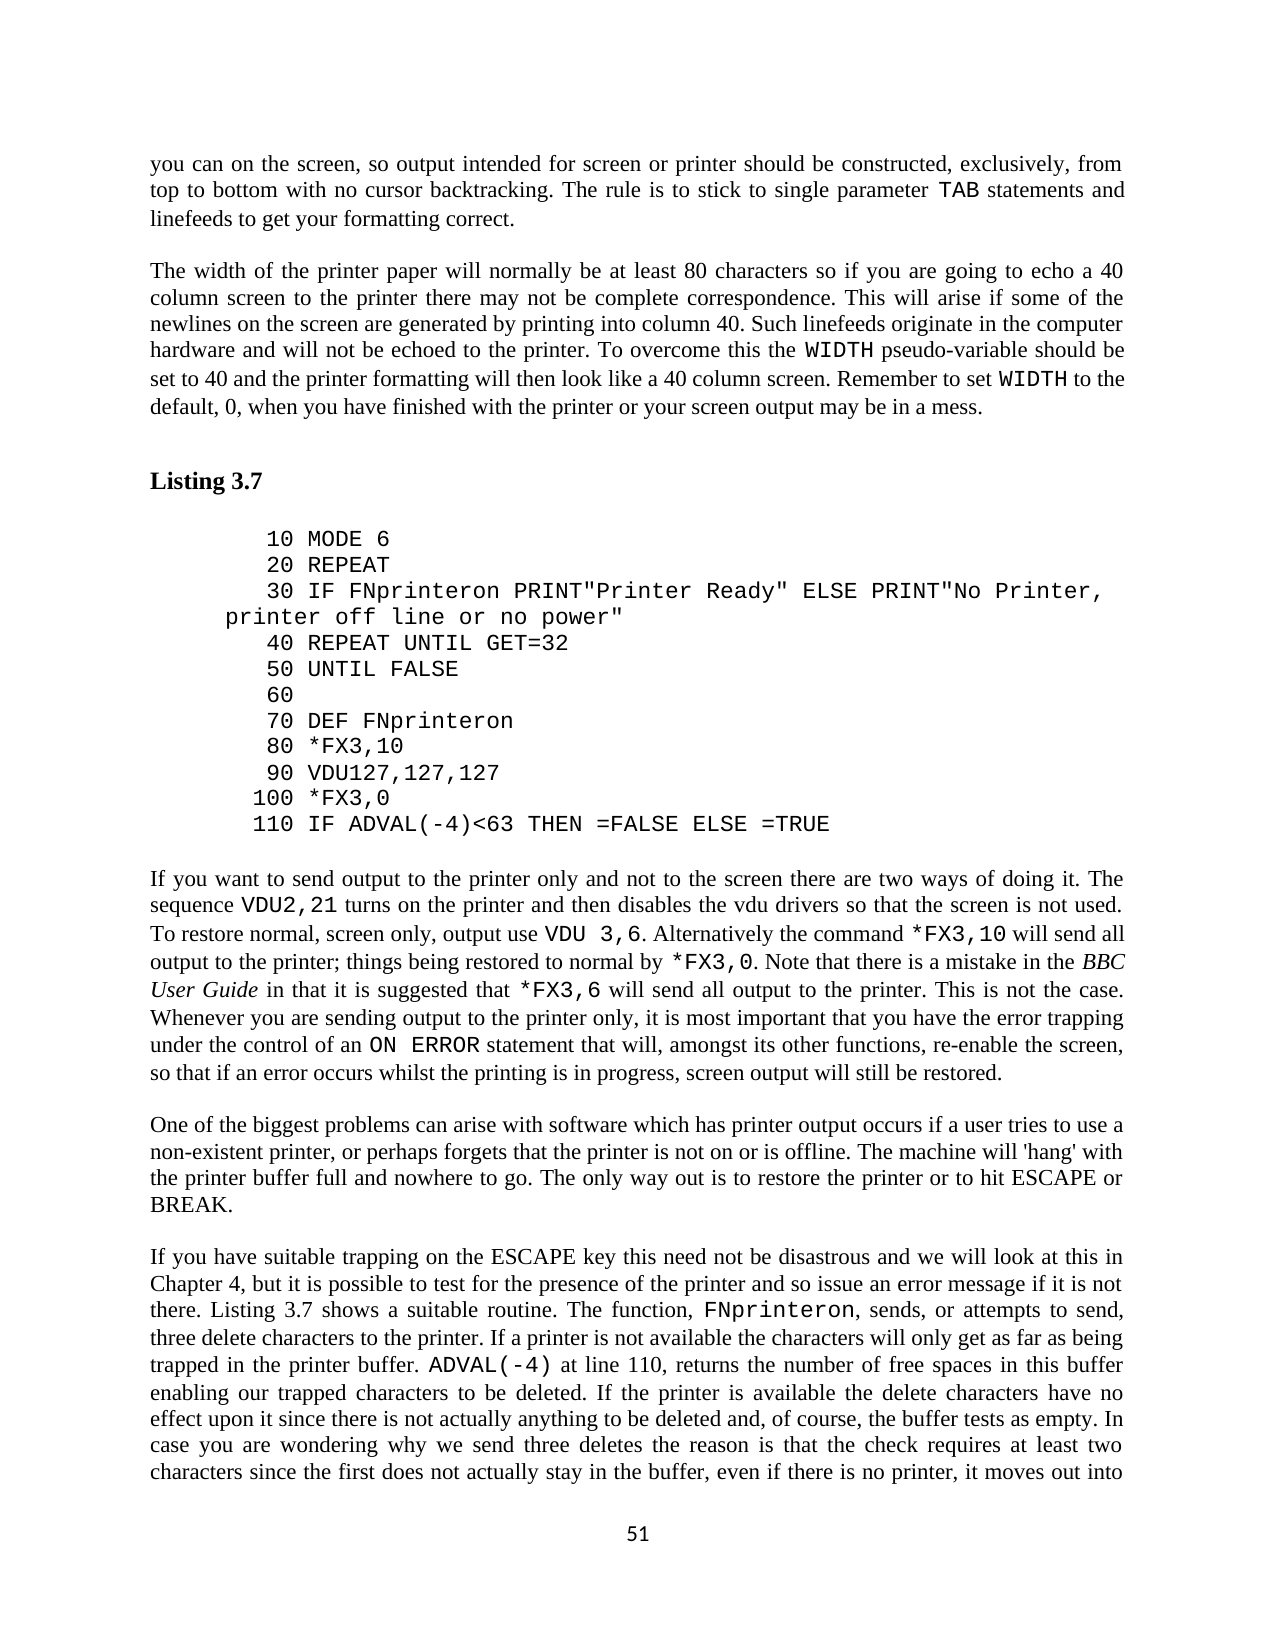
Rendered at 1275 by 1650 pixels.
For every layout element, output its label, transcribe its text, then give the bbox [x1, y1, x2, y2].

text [150, 1243, 1125, 1484]
subtitle Listing 3.7 [150, 466, 1125, 495]
text 100 *FX3,0 [225, 787, 1125, 813]
text 50 UNTIL FALSE [225, 657, 1125, 683]
text 10 MODE 6 [225, 527, 1125, 553]
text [150, 150, 1125, 231]
text 30 IF FNprinteron PRINT"Printer Ready" ELSE PRINT"No Printer, [225, 579, 1125, 605]
text 40 REPEAT UNTIL GET=32 [225, 631, 1125, 657]
text One of the biggest problems can arise with software which has printer output occurs if a user tries to use a non-existent printer, or perhaps forgets that the printer is not on or is offline. The machine will 'hang' with the printer buffer full and nowhere to go. The only way out is to restore the printer or to hit ESCAPE or BREAK. [150, 1112, 1125, 1217]
text 70 DEF FNprinteron [225, 709, 1125, 735]
text 90 VDU127,127,127 [225, 761, 1125, 787]
text 80 *FX3,10 [225, 735, 1125, 761]
text If you want to send output to the printer only and not to the screen there are two ways of doing it. The sequence VDU2,21 turns on the printer and then disables the vdu drivers so that the screen is not used. To restore normal, screen only, output use VDU 3,6. Alternatively the command *FX3,10 will send all output to the printer; things being restored to normal by *FX3,0. Note that there is a mistake in the BBC User Guide in that it is suggested that *FX3,6 will send all output to the printer. This is not the case. Whenever you are sending output to the printer only, it is most important that you have the error trapping under the control of an ON ERROR statement that will, amongst its other functions, re-enable the screen, so that if an error occurs whilst the printing is in progress, screen output will still be restored. [150, 865, 1125, 1085]
text 60 [225, 683, 1125, 709]
text 20 REPEAT [225, 553, 1125, 579]
text printer off line or no power" [225, 605, 1125, 631]
text 110 IF ADVAL(-4)<63 THEN =FALSE ELSE =TRUE [225, 813, 1125, 839]
text The width of the printer paper will normally be at least 80 characters so if you are going to echo a 40 column screen to the printer there may not be complete correspondence. This will arise if some of the newlines on the screen are generated by printing into column 40. Such linefeeds originate in the computer hardware and will not be echoed to the printer. To overcome this the WIDTH pseudo-variable should be set to 40 and the printer formatting will then look like a 40 column screen. Remember to set WIDTH to the default, 0, when you have finished with the printer or your screen output may be in a mess. [150, 257, 1125, 419]
